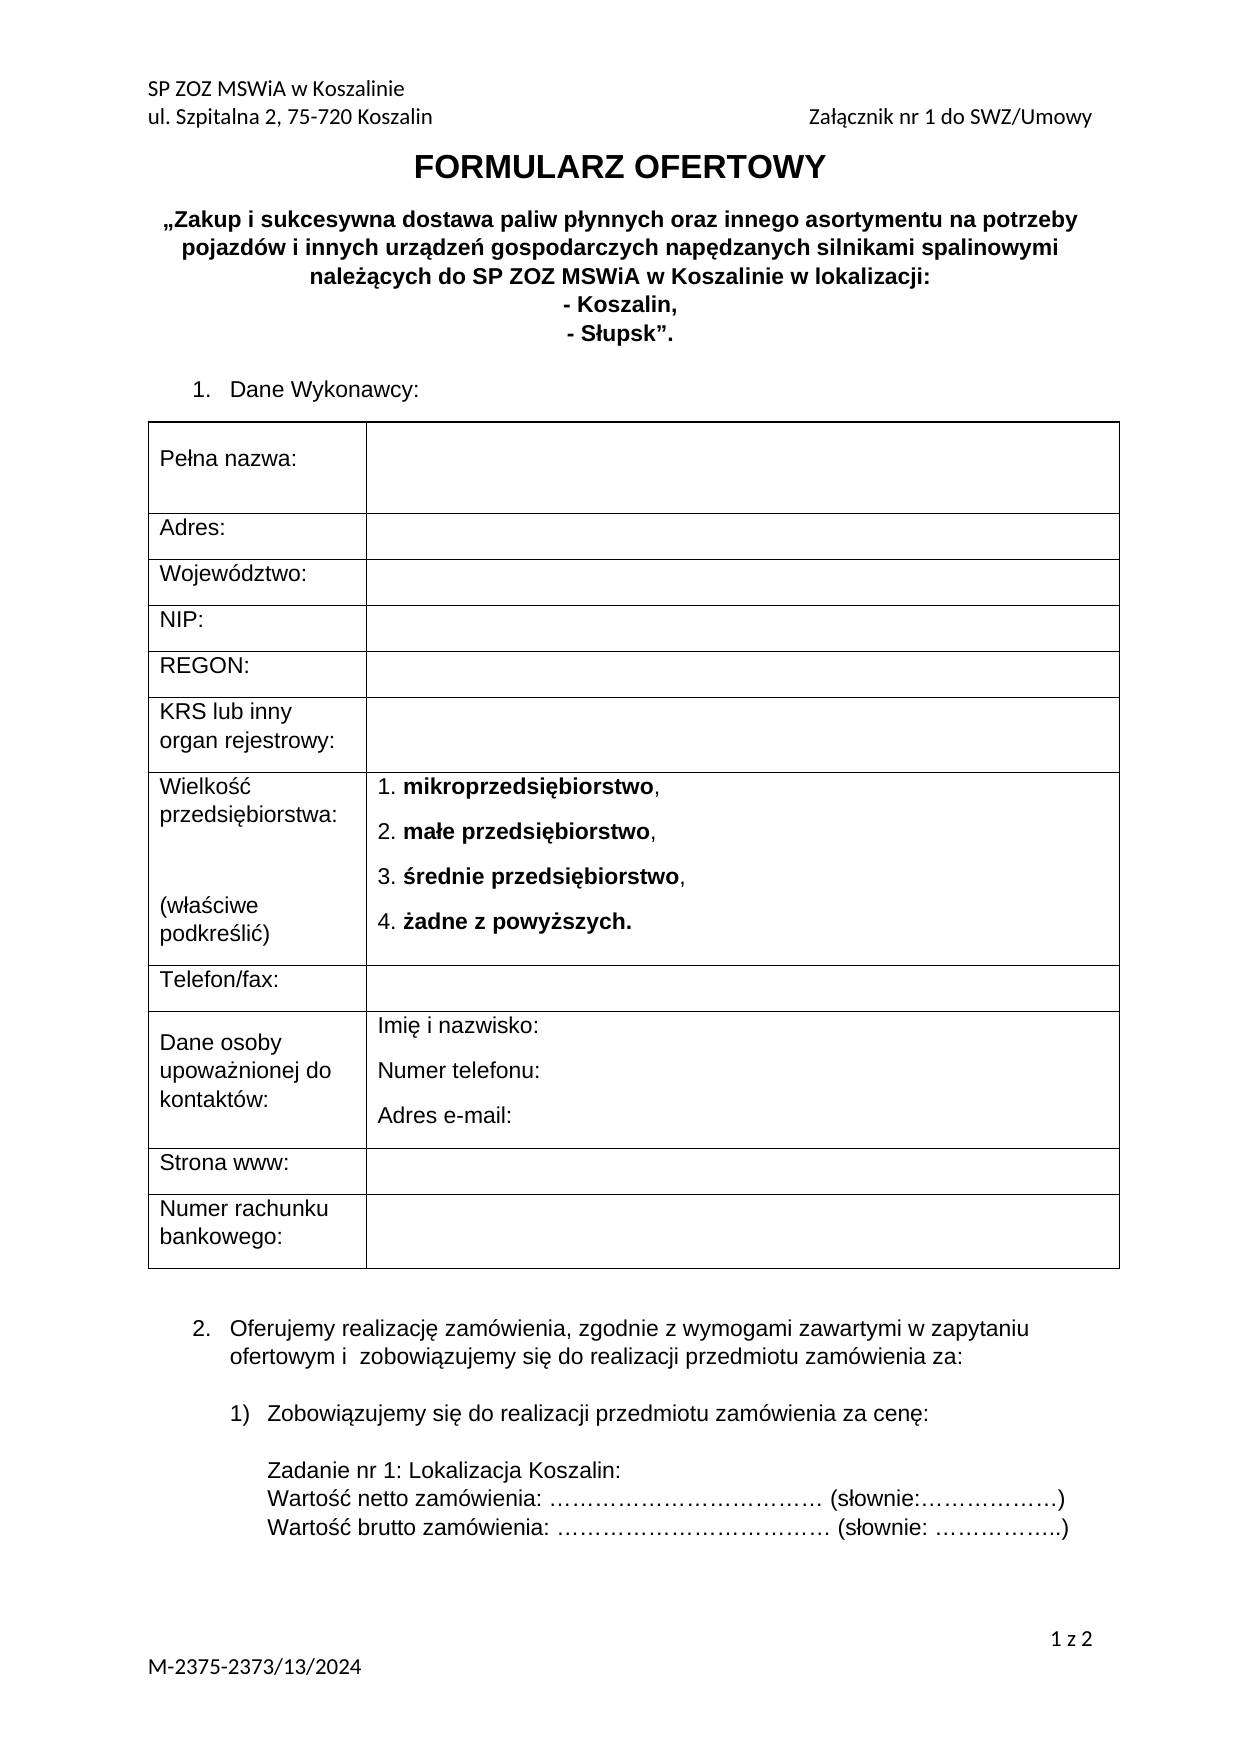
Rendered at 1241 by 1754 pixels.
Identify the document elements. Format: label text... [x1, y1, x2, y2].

table_header [367, 423, 1119, 513]
table_cell [367, 966, 1119, 1011]
table_cell Dane osoby upoważnionej do kontaktów: [149, 1012, 366, 1148]
table_cell [367, 1149, 1119, 1194]
table_cell Strona www: [149, 1149, 366, 1194]
table_cell 1. mikroprzedsiębiorstwo, 2. małe przedsiębiorstwo, 3. średnie przedsiębiorstwo, 4. żadne z powyższych. [367, 773, 1119, 965]
table_cell Województwo: [149, 560, 366, 605]
text - Słupsk”. [148, 319, 1093, 346]
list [267, 1485, 1093, 1511]
text „Zakup i sukcesywna dostawa paliw płynnych oraz innego asortymentu na potrzeby pojazdów i innych urządzeń gospodarczych napędzanych silnikami spalinowymi należących do SP ZOZ MSWiA w Koszalinie w lokalizacji: [148, 206, 1093, 289]
table_cell REGON: [149, 652, 366, 697]
table_cell KRS lub inny organ rejestrowy: [149, 698, 366, 772]
table_cell Telefon/fax: [149, 966, 366, 1011]
table_cell Wielkość przedsiębiorstwa: (właściwe podkreślić) [149, 773, 366, 965]
text - Koszalin, [148, 291, 1093, 317]
table_cell Imię i nazwisko: Numer telefonu: Adres e-mail: [367, 1012, 1119, 1148]
table_cell Adres: [149, 514, 366, 559]
table_cell [367, 652, 1119, 697]
list Zobowiązujemy się do realizacji przedmiotu zamówienia za cenę: [229, 1400, 1093, 1426]
table_cell NIP: [149, 606, 366, 651]
text FORMULARZ OFERTOWY [148, 148, 1093, 186]
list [267, 1513, 1093, 1540]
table_cell Numer rachunku bankowego: [149, 1195, 366, 1268]
table_cell [367, 698, 1119, 772]
table_cell [367, 606, 1119, 651]
table_cell [367, 560, 1119, 605]
list Dane Wykonawcy: [192, 376, 1093, 403]
list Zadanie nr 1: Lokalizacja Koszalin: [267, 1457, 1093, 1483]
table_header Pełna nazwa: [149, 423, 366, 513]
table_cell [367, 514, 1119, 559]
list Oferujemy realizację zamówienia, zgodnie z wymogami zawartymi w zapytaniu ofertowym i zobowiązujemy się do realizacji przedmiotu zamówienia za: [192, 1314, 1093, 1369]
table_cell [367, 1195, 1119, 1268]
